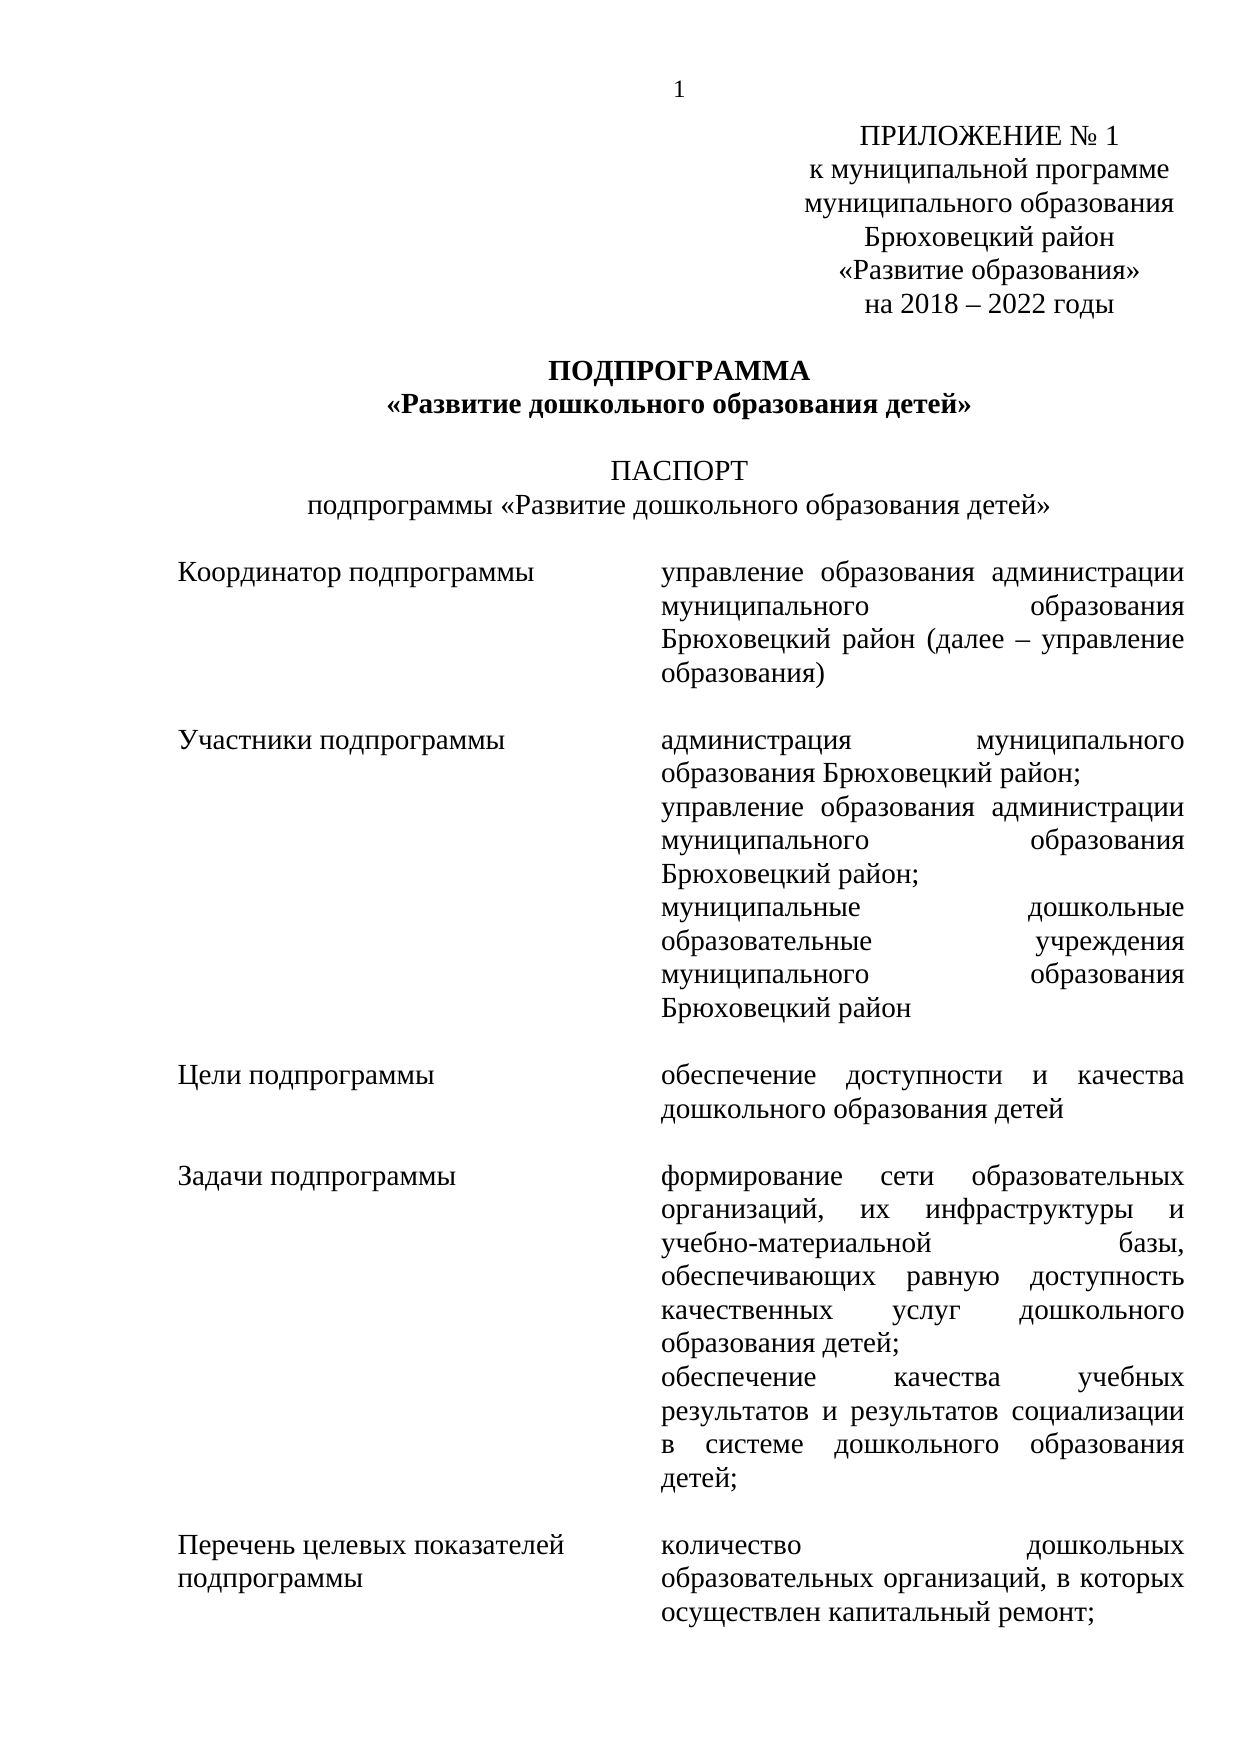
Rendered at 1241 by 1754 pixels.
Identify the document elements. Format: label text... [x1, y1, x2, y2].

text муниципального образования [797, 185, 1181, 219]
text ПРИЛОЖЕНИЕ № 1 [797, 118, 1181, 152]
table_cell администрация муниципального образования Брюховецкий район; управление образования администрации муниципального образования Брюховецкий район; муниципальные дошкольные образовательные учреждения муниципального образования Брюховецкий район [650, 722, 1196, 1057]
text «Развитие образования» [797, 252, 1181, 286]
table_cell Цели подпрограммы [166, 1057, 649, 1158]
text ПОДПРОГРАММА [177, 353, 1181, 386]
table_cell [166, 1527, 649, 1627]
text на 2018 – 2022 годы [797, 286, 1181, 319]
text ПАСПОРТ [177, 453, 1181, 487]
text к муниципальной программе [797, 152, 1181, 185]
text Брюховецкий район [797, 219, 1181, 252]
table_cell Задачи подпрограммы [166, 1158, 649, 1527]
table_header Координатор подпрограммы [166, 554, 649, 722]
text подпрограммы «Развитие дошкольного образования детей» [177, 487, 1181, 521]
text «Развитие дошкольного образования детей» [177, 386, 1181, 420]
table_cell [650, 1527, 1196, 1627]
table_header управление образования администрации муниципального образования Брюховецкий район (далее – управление образования) [650, 554, 1196, 722]
table_cell формирование сети образовательных организаций, их инфраструктуры и учебно-материальной базы, обеспечивающих равную доступность качественных услуг дошкольного образования детей; обеспечение качества учебных результатов и результатов социализации в системе дошкольного образования детей; [650, 1158, 1196, 1527]
table_cell обеспечение доступности и качества дошкольного образования детей [650, 1057, 1196, 1158]
table_cell Участники подпрограммы [166, 722, 649, 1057]
